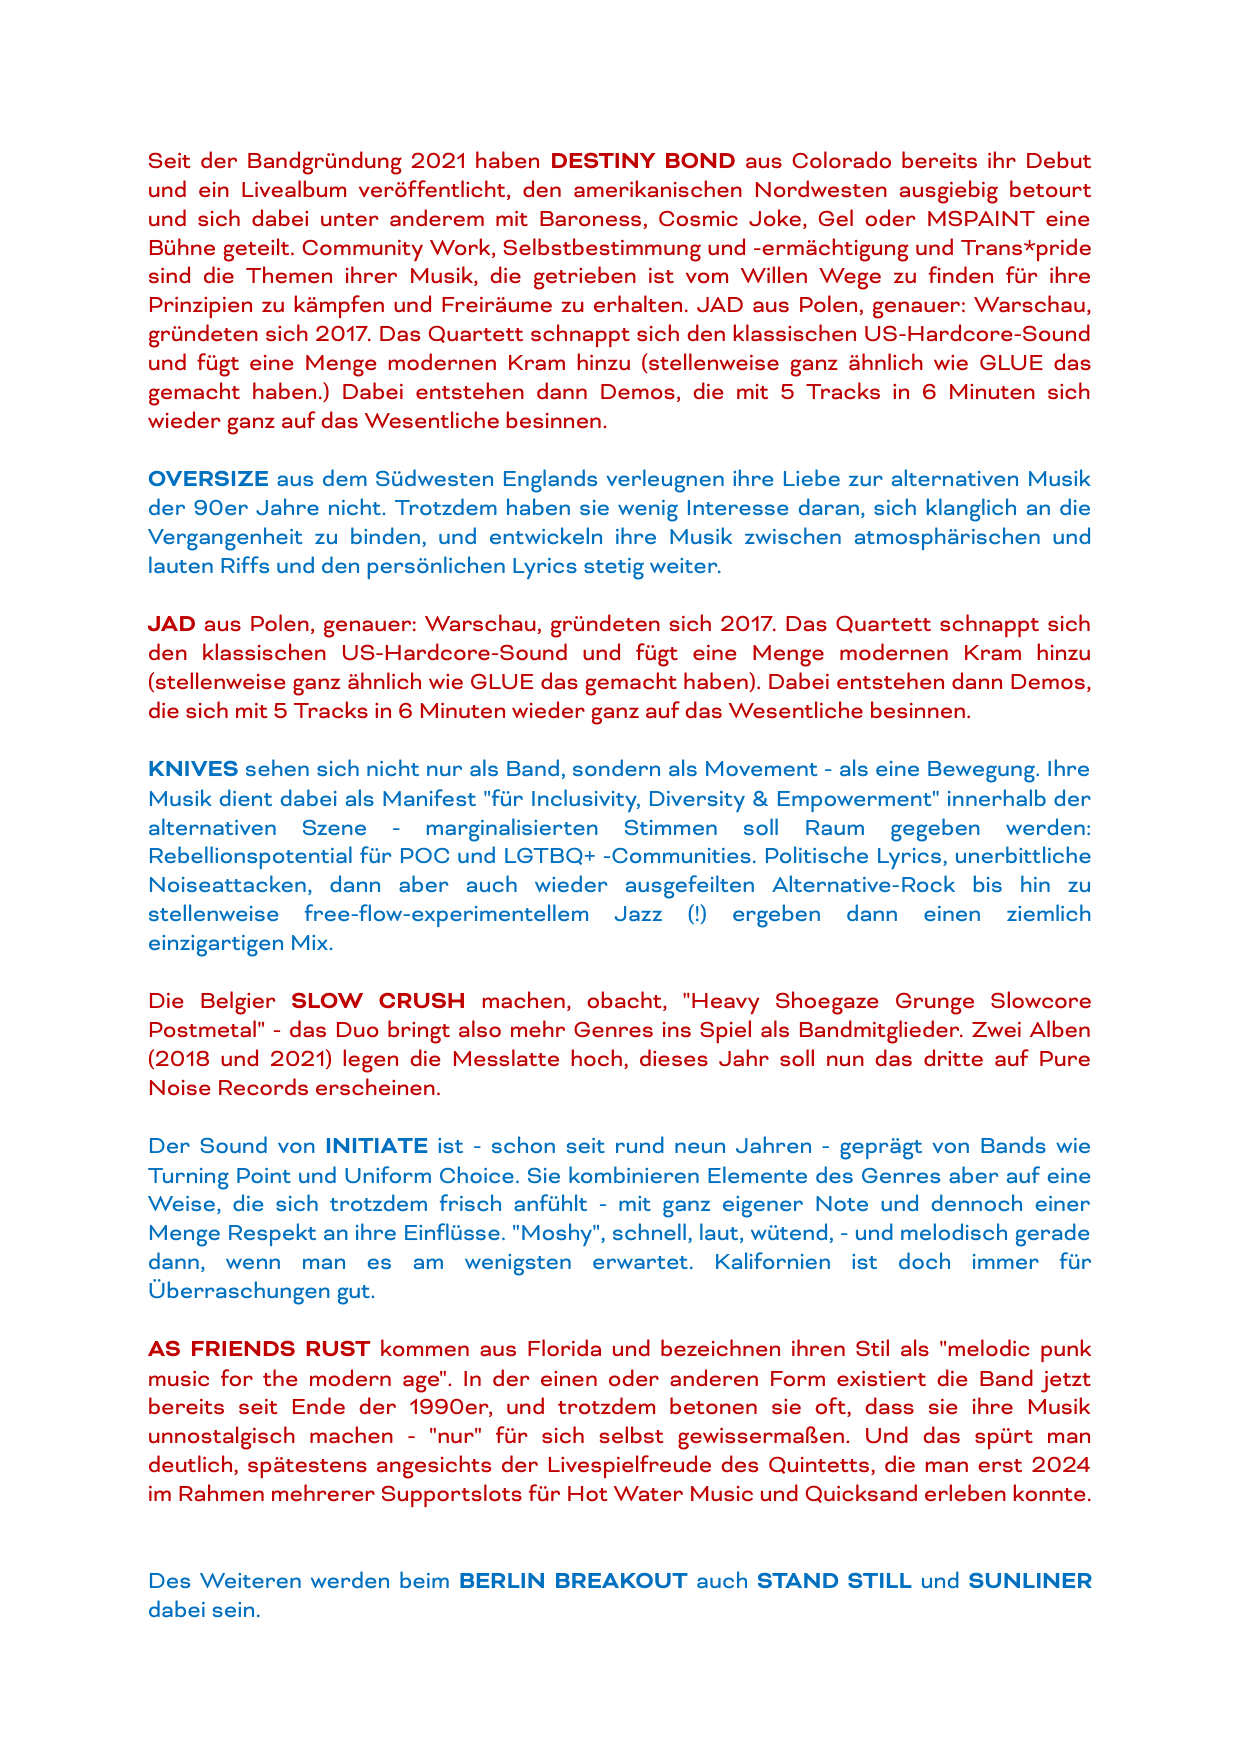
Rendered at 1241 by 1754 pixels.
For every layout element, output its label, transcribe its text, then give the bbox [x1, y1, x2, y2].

text JAD aus Polen, genauer: Warschau, gründeten sich 2017. Das Quartett schnappt sich den klassischen US-Hardcore-Sound und fügt eine Menge modernen Kram hinzu (stellenweise ganz ähnlich wie GLUE das gemacht haben). Dabei entstehen dann Demos, die sich mit 5 Tracks in 6 Minuten wieder ganz auf das Wesentliche besinnen. [148, 611, 1093, 727]
text AS FRIENDS RUST kommen aus Florida und bezeichnen ihren Stil als "melodic punk music for the modern age". In der einen oder anderen Form existiert die Band jetzt bereits seit Ende der 1990er, und trotzdem betonen sie oft, dass sie ihre Musik unnostalgisch machen - "nur" für sich selbst gewissermaßen. Und das spürt man deutlich, spätestens angesichts der Livespielfreude des Quintetts, die man erst 2024 im Rahmen mehrerer Supportslots für Hot Water Music und Quicksand erleben konnte. [148, 1336, 1093, 1510]
text Seit der Bandgründung 2021 haben DESTINY BOND aus Colorado bereits ihr Debut und ein Livealbum veröffentlicht, den amerikanischen Nordwesten ausgiebig betourt und sich dabei unter anderem mit Baroness, Cosmic Joke, Gel oder MSPAINT eine Bühne geteilt. Community Work, Selbstbestimmung und -ermächtigung und Trans*pride sind die Themen ihrer Musik, die getrieben ist vom Willen Wege zu finden für ihre Prinzipien zu kämpfen und Freiräume zu erhalten. JAD aus Polen, genauer: Warschau, gründeten sich 2017. Das Quartett schnappt sich den klassischen US-Hardcore-Sound und fügt eine Menge modernen Kram hinzu (stellenweise ganz ähnlich wie GLUE das gemacht haben.) Dabei entstehen dann Demos, die mit 5 Tracks in 6 Minuten sich wieder ganz auf das Wesentliche besinnen. [148, 148, 1093, 437]
text KNIVES sehen sich nicht nur als Band, sondern als Movement - als eine Bewegung. Ihre Musik dient dabei als Manifest "für Inclusivity, Diversity & Empowerment" innerhalb der alternativen Szene - marginalisierten Stimmen soll Raum gegeben werden: Rebellionspotential für POC und LGTBQ+ -Communities. Politische Lyrics, unerbittliche Noiseattacken, dann aber auch wieder ausgefeilten Alternative-Rock bis hin zu stellenweise free-flow-experimentellem Jazz (!) ergeben dann einen ziemlich einzigartigen Mix. [148, 756, 1093, 959]
text Der Sound von INITIATE ist - schon seit rund neun Jahren - geprägt von Bands wie Turning Point und Uniform Choice. Sie kombinieren Elemente des Genres aber auf eine Weise, die sich trotzdem frisch anfühlt - mit ganz eigener Note und dennoch einer Menge Respekt an ihre Einflüsse. "Moshy", schnell, laut, wütend, - und melodisch gerade dann, wenn man es am wenigsten erwartet. Kalifornien ist doch immer für Überraschungen gut. [148, 1133, 1093, 1307]
text Die Belgier SLOW CRUSH machen, obacht, "Heavy Shoegaze Grunge Slowcore Postmetal" - das Duo bringt also mehr Genres ins Spiel als Bandmitglieder. Zwei Alben (2018 und 2021) legen die Messlatte hoch, dieses Jahr soll nun das dritte auf Pure Noise Records erscheinen. [148, 988, 1093, 1104]
text OVERSIZE aus dem Südwesten Englands verleugnen ihre Liebe zur alternativen Musik der 90er Jahre nicht. Trotzdem haben sie wenig Interesse daran, sich klanglich an die Vergangenheit zu binden, und entwickeln ihre Musik zwischen atmosphärischen und lauten Riffs und den persönlichen Lyrics stetig weiter. [148, 466, 1093, 582]
text Des Weiteren werden beim BERLIN BREAKOUT auch STAND STILL und SUNLINER dabei sein. [148, 1568, 1093, 1627]
